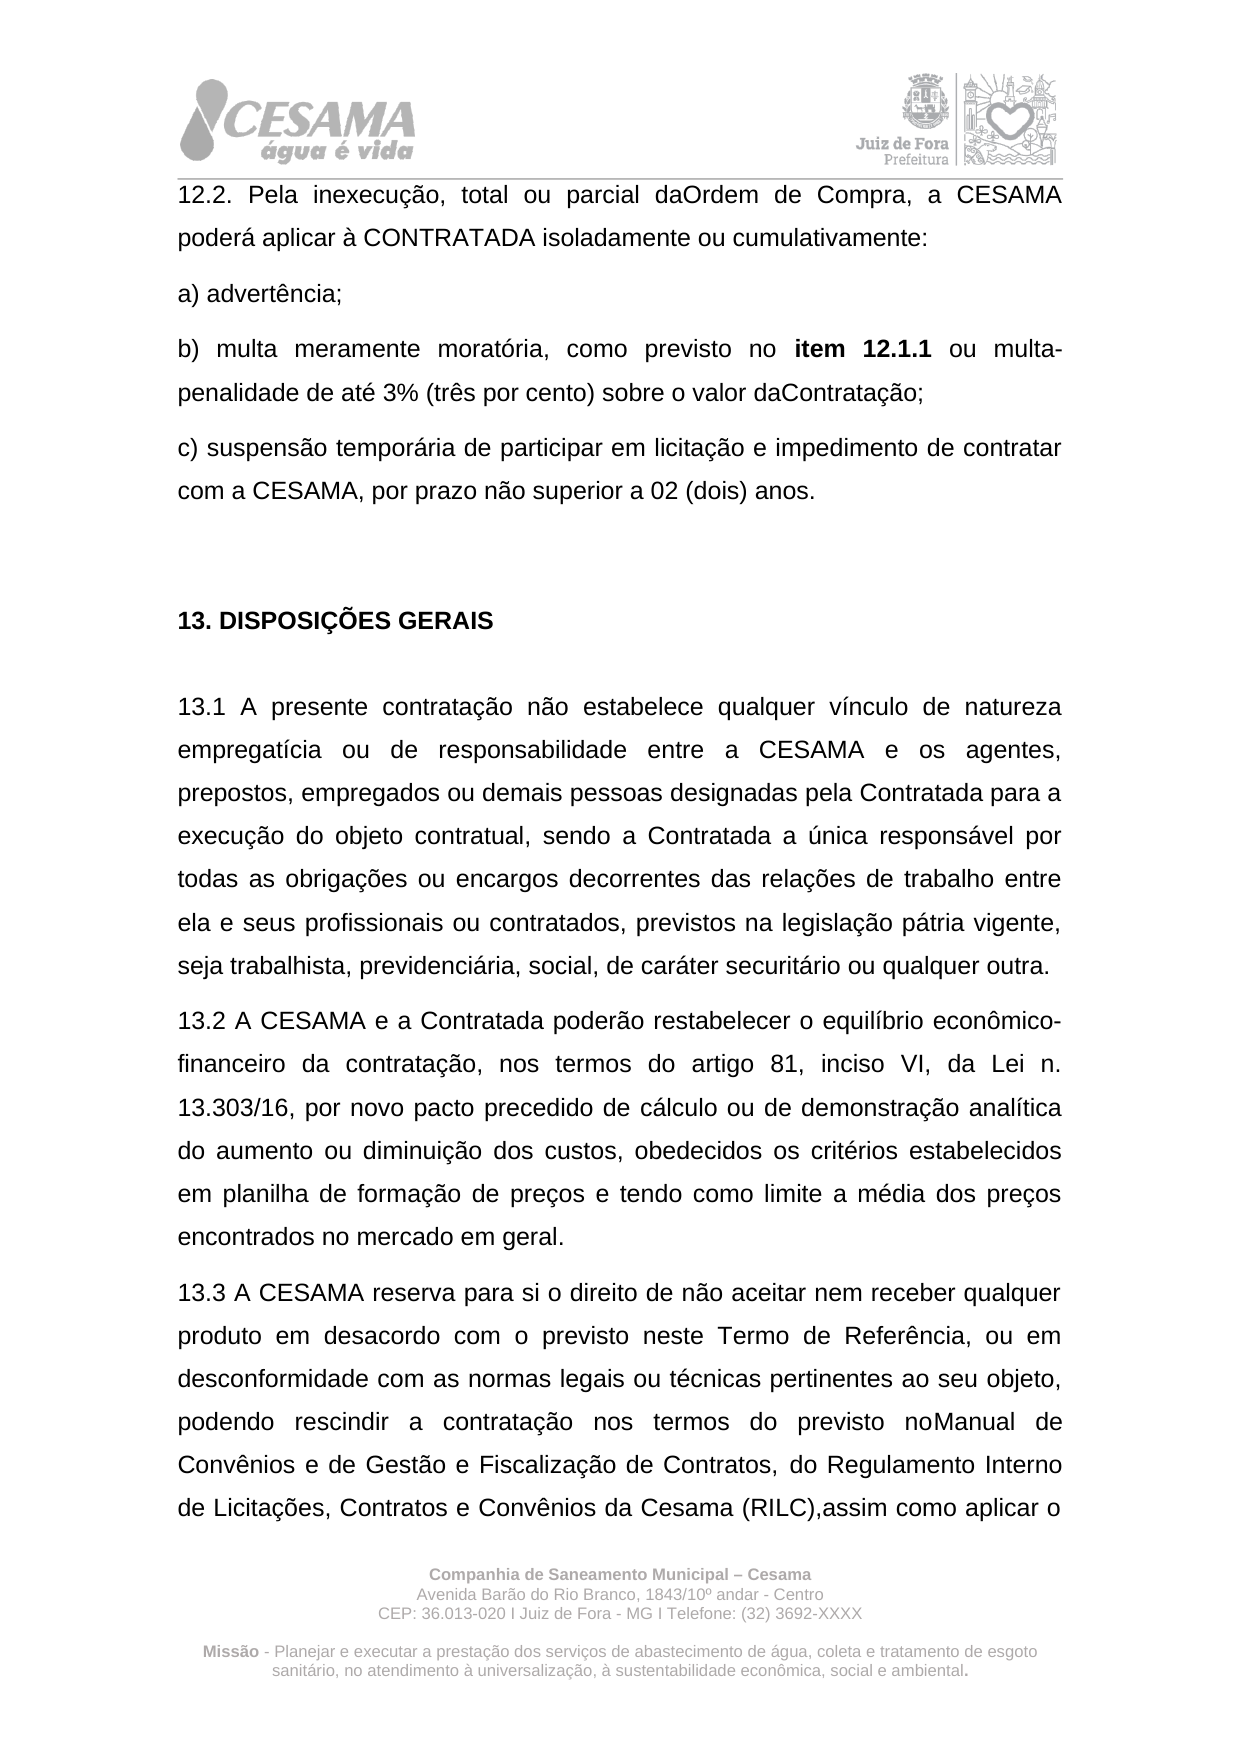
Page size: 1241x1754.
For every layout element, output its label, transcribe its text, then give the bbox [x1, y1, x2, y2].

text c) suspensão temporária de participar em licitação e impedimento de contratar com a CESAMA, por prazo não superior a 02 (dois) anos. [177, 433, 1063, 505]
text a) advertência; [177, 279, 1063, 307]
text 13.1 A presente contratação não estabelece qualquer vínculo de natureza empregatícia ou de responsabilidade entre a CESAMA e os agentes, prepostos, empregados ou demais pessoas designadas pela Contratada para a execução do objeto contratual, sendo a Contratada a única responsável por todas as obrigações ou encargos decorrentes das relações de trabalho entre ela e seus profissionais ou contratados, previstos na legislação pátria vigente, seja trabalhista, previdenciária, social, de caráter securitário ou qualquer outra. [177, 692, 1063, 979]
picture [177, 73, 1064, 180]
text 13.2 A CESAMA e a Contratada poderão restabelecer o equilíbrio econômico-financeiro da contratação, nos termos do artigo 81, inciso VI, da Lei n. 13.303/16, por novo pacto precedido de cálculo ou de demonstração analítica do aumento ou diminuição dos custos, obedecidos os critérios estabelecidos em planilha de formação de preços e tendo como limite a média dos preços encontrados no mercado em geral. [177, 1006, 1063, 1251]
text 12.2. Pela inexecução, total ou parcial daOrdem de Compra, a CESAMA poderá aplicar à CONTRATADA isoladamente ou cumulativamente: [177, 180, 1063, 252]
text 13. DISPOSIÇÕES GERAIS [177, 606, 1063, 634]
text b) multa meramente moratória, como previsto no item 12.1.1 ou multa-penalidade de até 3% (três por cento) sobre o valor daContratação; [177, 334, 1063, 406]
